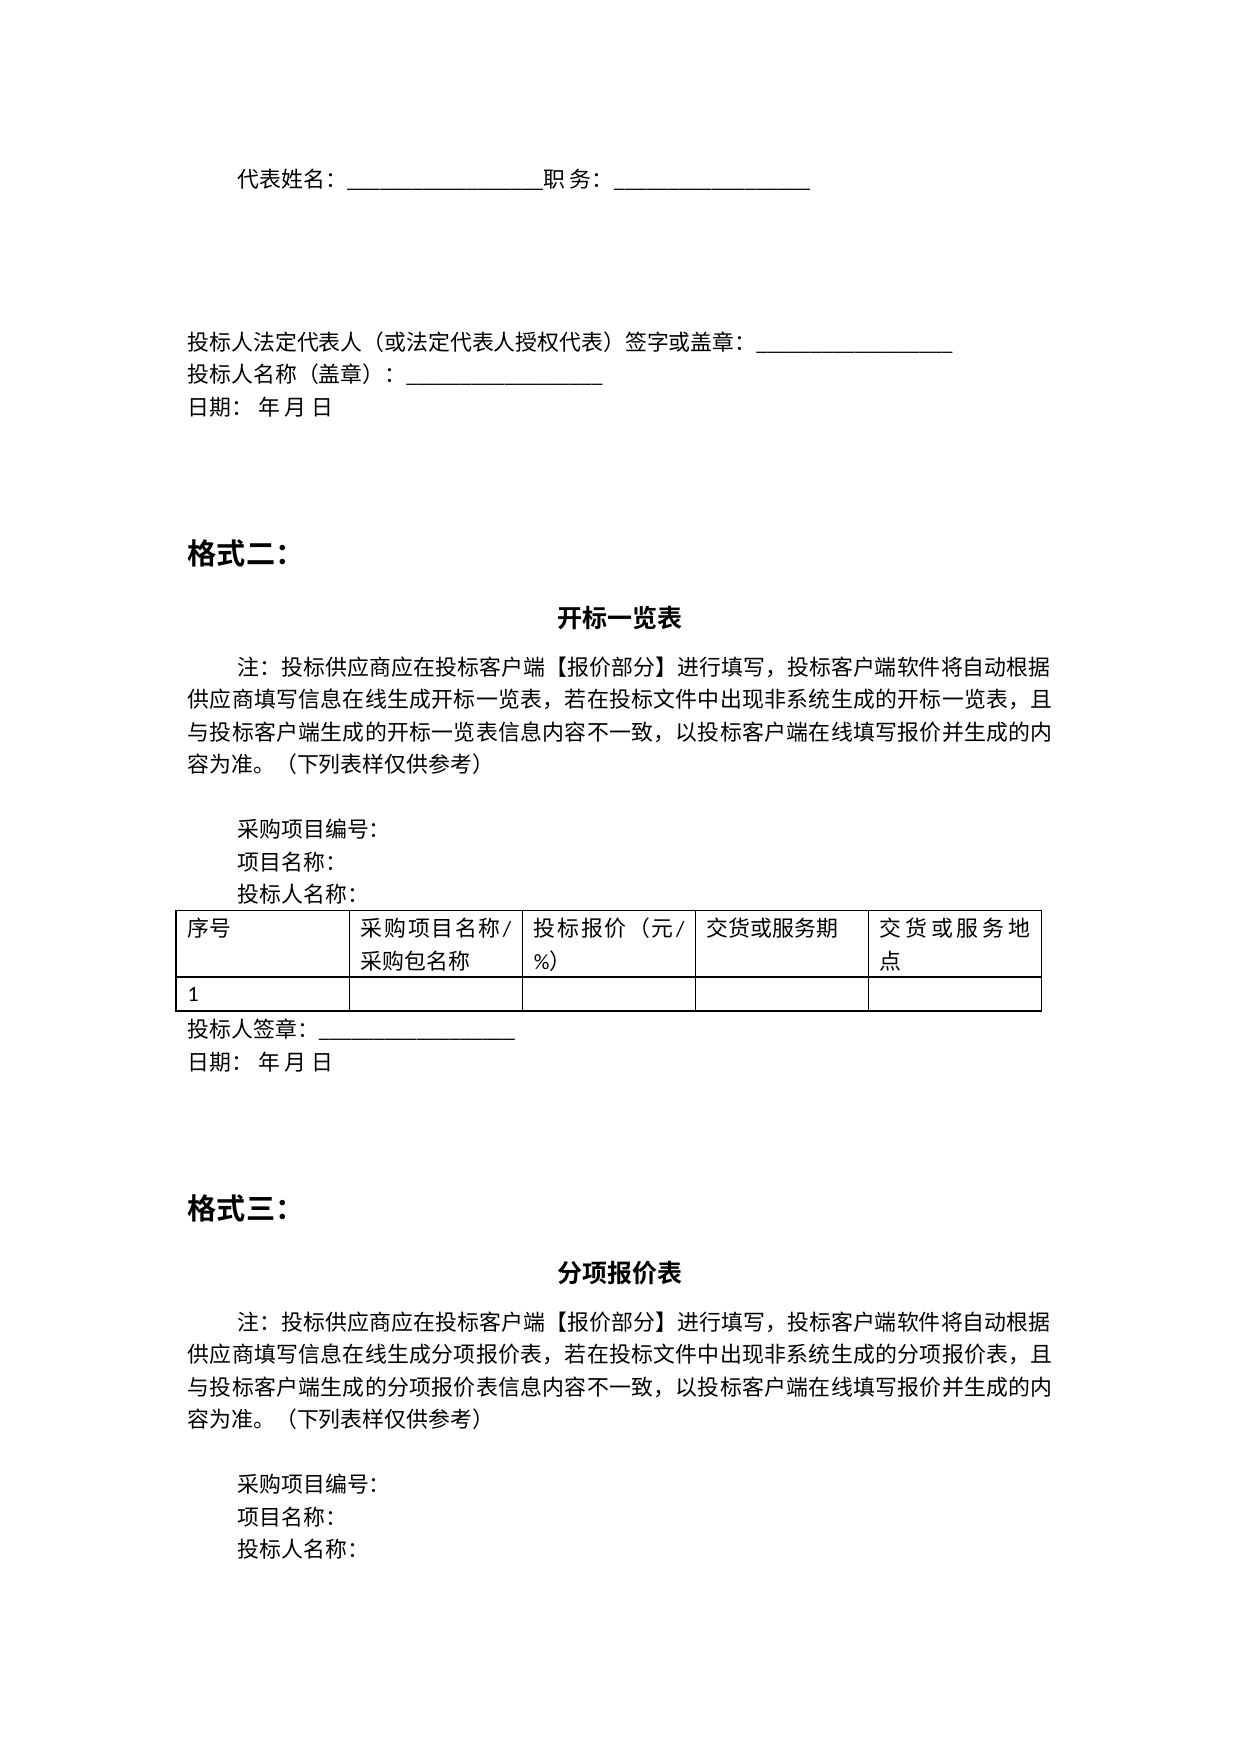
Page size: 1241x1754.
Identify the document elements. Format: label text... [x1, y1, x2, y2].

text 分项报价表 [187, 1239, 1053, 1304]
text 注：投标供应商应在投标客户端【报价部分】进行填写，投标客户端软件将自动根据供应商填写信息在线生成分项报价表，若在投标文件中出现非系统生成的分项报价表，且与投标客户端生成的分项报价表信息内容不一致，以投标客户端在线填写报价并生成的内容为准。（下列表样仅供参考） [187, 1304, 1053, 1467]
text 代表姓名：__________________职 务：__________________ [187, 162, 1053, 194]
text 投标人名称： [187, 1532, 1053, 1564]
text 项目名称： [187, 1499, 1053, 1532]
text 注：投标供应商应在投标客户端【报价部分】进行填写，投标客户端软件将自动根据供应商填写信息在线生成开标一览表，若在投标文件中出现非系统生成的开标一览表，且与投标客户端生成的开标一览表信息内容不一致，以投标客户端在线填写报价并生成的内容为准。（下列表样仅供参考） [187, 649, 1053, 812]
text 格式三： [187, 1174, 1053, 1239]
table_cell [869, 978, 1041, 1010]
table_header 交货或服务地点 [869, 911, 1041, 976]
table_header 投标报价（元/%） [523, 911, 695, 976]
table_cell [696, 978, 868, 1010]
text 开标一览表 [187, 584, 1053, 649]
text 项目名称： [187, 844, 1053, 877]
text 投标人签章：__________________ [187, 1012, 1053, 1044]
text 投标人名称： [187, 877, 1053, 909]
table_cell 1 [177, 978, 349, 1010]
table_header 采购项目名称/采购包名称 [350, 911, 522, 976]
text 采购项目编号： [187, 1467, 1053, 1499]
table_cell [350, 978, 522, 1010]
table_header 序号 [177, 911, 349, 976]
text 格式二： [187, 519, 1053, 584]
text 日期： 年 月 日 [187, 389, 1053, 422]
text 投标人名称（盖章）：__________________ [187, 357, 1053, 389]
text 采购项目编号： [187, 812, 1053, 844]
table_cell [523, 978, 695, 1010]
table_header 交货或服务期 [696, 911, 868, 976]
text 投标人法定代表人（或法定代表人授权代表）签字或盖章：__________________ [187, 324, 1053, 357]
text 日期： 年 月 日 [187, 1044, 1053, 1077]
